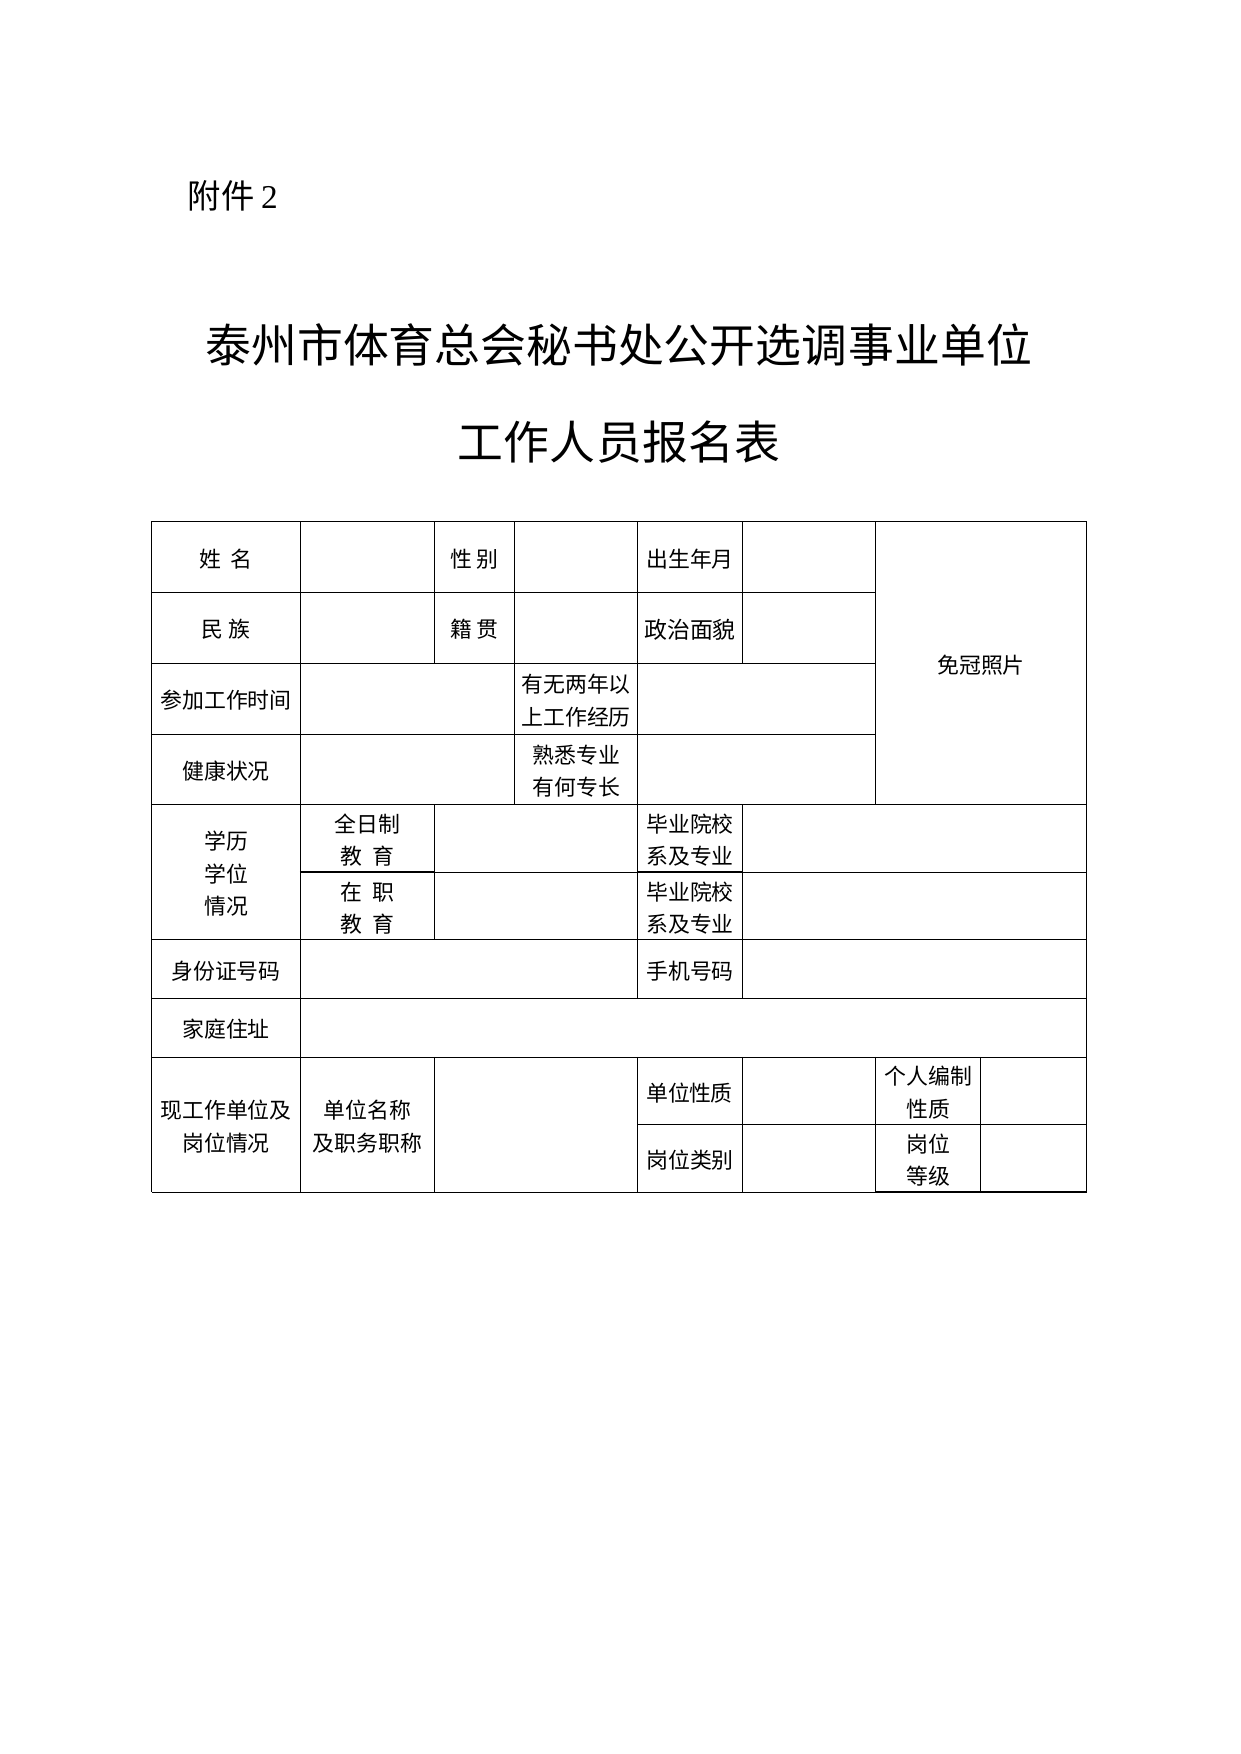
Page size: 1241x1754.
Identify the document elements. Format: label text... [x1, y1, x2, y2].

table_cell 手机号码 [638, 940, 742, 998]
table_cell 岗位类别 [638, 1125, 742, 1191]
table_cell 性 别 [435, 522, 514, 592]
table_cell [743, 593, 875, 663]
table_cell 毕业院校系及专业 [638, 805, 742, 871]
table_cell 岗位 等级 [876, 1125, 980, 1191]
table_cell [981, 1058, 1086, 1124]
table_cell 学历 学位 情况 [152, 805, 300, 939]
table_cell 出生年月 [638, 522, 742, 592]
table_cell [301, 593, 434, 663]
table_cell 在 职 教 育 [301, 873, 434, 939]
table_cell 民 族 [152, 593, 300, 663]
table_cell 政治面貌 [638, 593, 742, 663]
table_cell 熟悉专业 有何专长 [515, 735, 637, 804]
table_cell 姓 名 [152, 522, 300, 592]
table_cell 健康状况 [152, 735, 300, 804]
table_cell [301, 664, 514, 733]
table_cell [301, 735, 514, 804]
table_cell [743, 805, 1086, 871]
table_cell [515, 522, 637, 592]
table_cell 毕业院校系及专业 [638, 873, 742, 939]
table_cell 全日制 教 育 [301, 805, 434, 871]
table_cell [743, 940, 1086, 998]
table_cell 参加工作时间 [152, 664, 300, 733]
table_cell [638, 735, 875, 804]
table_cell [435, 1058, 637, 1191]
table_cell [515, 593, 637, 663]
table_cell [435, 873, 637, 939]
table_cell 身份证号码 [152, 940, 300, 998]
table_cell [301, 940, 637, 998]
table_cell [301, 522, 434, 592]
table_cell 个人编制性质 [876, 1058, 980, 1124]
table_cell [638, 664, 875, 733]
table_cell 家庭住址 [152, 999, 300, 1057]
table_cell 免冠照片 [876, 522, 1086, 804]
table_cell [743, 522, 875, 592]
table_cell [301, 999, 1086, 1057]
table_cell 单位性质 [638, 1058, 742, 1124]
text 附件2 [187, 162, 1053, 227]
table_cell [743, 1058, 875, 1124]
table_cell 单位名称 及职务职称 [301, 1058, 434, 1191]
table_cell 籍 贯 [435, 593, 514, 663]
table_cell 现工作单位及岗位情况 [152, 1058, 300, 1191]
table_header 泰州市体育总会秘书处公开选调事业单位 工作人员报名表 [151, 227, 1086, 521]
table_cell [981, 1125, 1086, 1191]
table_cell [743, 873, 1086, 939]
table_cell 有无两年以上工作经历 [515, 664, 637, 733]
table_cell [435, 805, 637, 871]
table_cell [743, 1125, 875, 1191]
